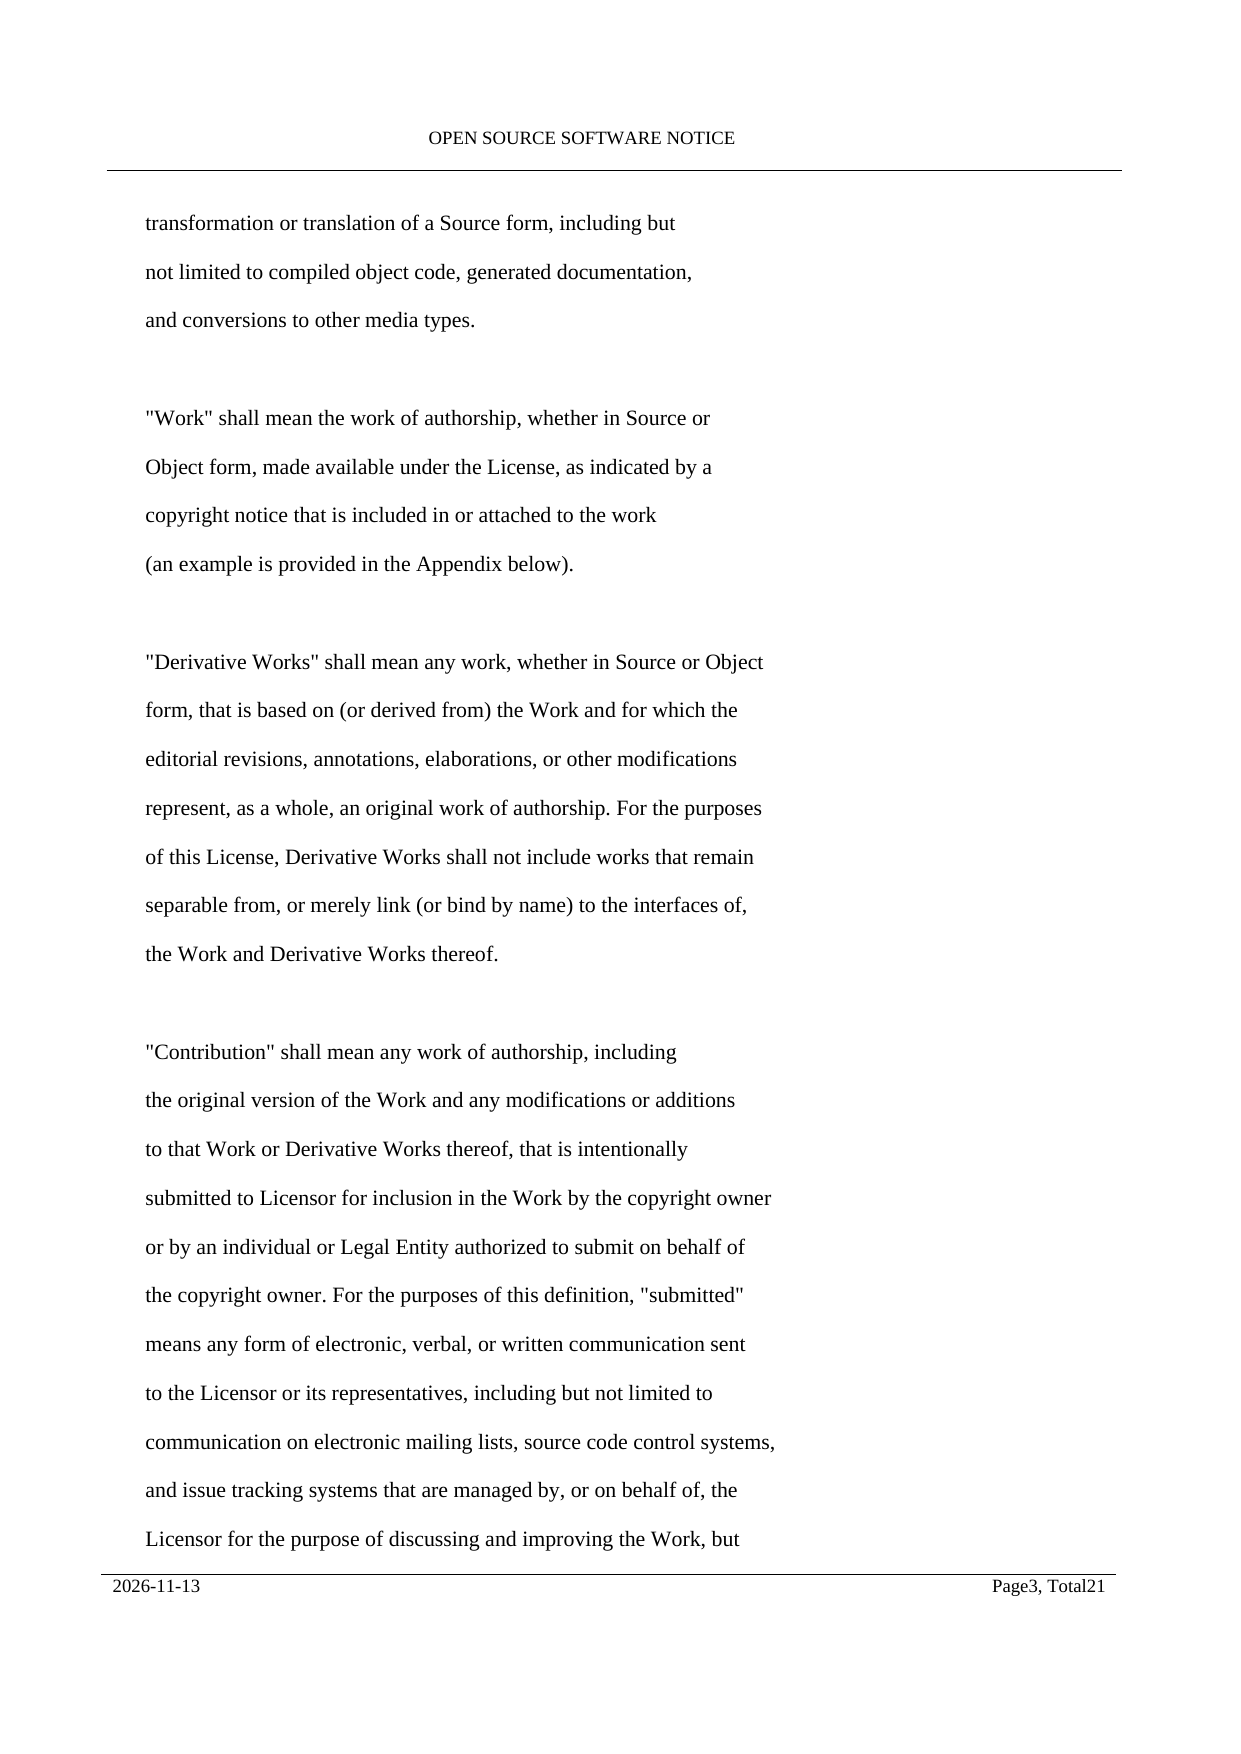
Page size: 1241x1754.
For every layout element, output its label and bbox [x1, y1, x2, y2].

text [112, 206, 1128, 1555]
